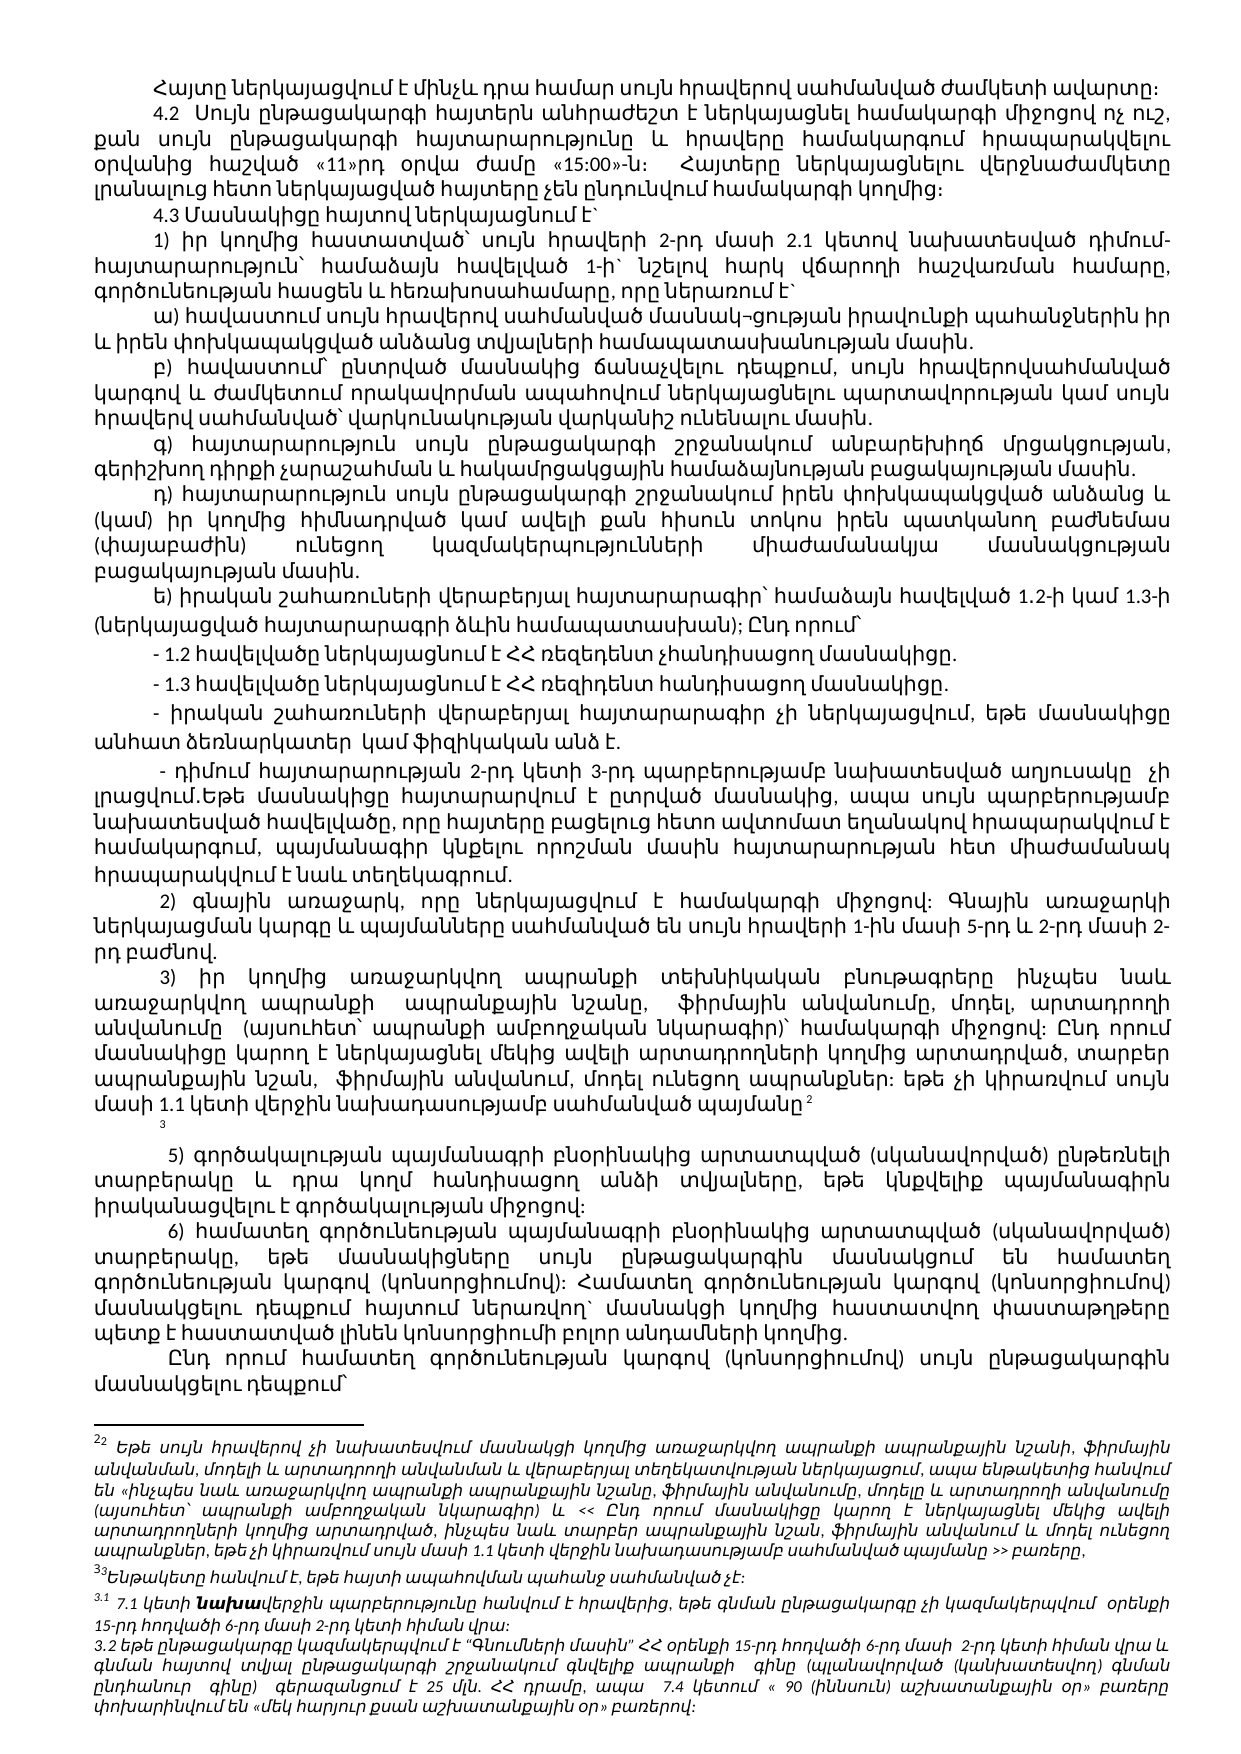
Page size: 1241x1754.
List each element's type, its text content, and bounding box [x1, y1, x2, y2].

text 6) համատեղ գործունեության պայմանագրի բնօրինակից արտատպված (սկանավորված) տարբերակը, եթե մասնակիցները սույն ընթացակարգին մասնակցում են համատեղ գործունեության կարգով (կոնսորցիումով): Համատեղ գործունեության կարգով (կոնսորցիումով) մասնակցելու դեպքում հայտում ներառվող` մասնակցի կողմից հաստատվող փաստաթղթերը պետք է հաստատված լինեն կոնսորցիումի բոլոր անդամների կողմից. [94, 1218, 1171, 1346]
text 1) իր կողմից հաստատված՝ սույն հրավերի 2-րդ մասի 2.1 կետով նախատեսված դիմում-հայտարարություն՝ համաձայն հավելված 1-ի` նշելով հարկ վճարողի հաշվառման համարը, գործունեության հասցեն և հեռախոսահամարը, որը ներառում է` [94, 227, 1171, 304]
text 3 [94, 1117, 1171, 1142]
text - դիմում հայտարարության 2-րդ կետի 3-րդ պարբերությամբ նախատեսված աղյուսակը չի լրացվում․Եթե մասնակիցը հայտարարվում է ըտրված մասնակից, ապա սույն պարբերությամբ նախատեսված հավելվածը, որը հայտերը բացելուց հետո ավտոմատ եղանակով հրապարակվում է համակարգում, պայմանագիր կնքելու որոշման մասին հայտարարության հետ միաժամանակ հրապարակվում է նաև տեղեկագրում. [94, 758, 1171, 888]
text - իրական շահառուների վերաբերյալ հայտարարագիր չի ներկայացվում, եթե մասնակիցը անհատ ձեռնարկատեր կամ ֆիզիկական անձ է. [94, 700, 1171, 754]
text - 1.2 հավելվածը ներկայացնում է ՀՀ ռեզեդենտ չհանդիսացող մասնակիցը. [94, 642, 1171, 667]
text գ) հայտարարություն սույն ընթացակարգի շրջանակում անբարեխիղճ մրցակցության, գերիշխող դիրքի չարաշահման և հակամրցակցային համաձայնության բացակայության մասին. [94, 431, 1171, 482]
text Հայտը ներկայացվում է մինչև դրա համար սույն հրավերով սահմանված ժամկետի ավարտը։ [94, 75, 1171, 100]
text Ընդ որում համատեղ գործունեության կարգով (կոնսորցիումով) սույն ընթացակարգին մասնակցելու դեպքում՝ [94, 1346, 1171, 1396]
text ե) իրական շահառուների վերաբերյալ հայտարարագիր՝ համաձայն հավելված 1․2-ի կամ 1.3-ի (ներկայացված հայտարարագրի ձևին համապատասխան); Ընդ որում՝ [94, 583, 1171, 638]
text բ) հավաստում՝ ընտրված մասնակից ճանաչվելու դեպքում, սույն հրավերովսահմանված կարգով և ժամկետում որակավորման ապահովում ներկայացնելու պարտավորության կամ սույն հրավերվ սահմանված՝ վարկունակության վարկանիշ ունենալու մասին. [94, 354, 1171, 431]
text 5) գործակալության պայմանագրի բնօրինակից արտատպված (սկանավորված) ընթեռնելի տարբերակը և դրա կողմ հանդիսացող անձի տվյալները, եթե կնքվելիք պայմանագիրն իրականացվելու է գործակալության միջոցով: [94, 1142, 1171, 1218]
text 4.3 Մասնակիցը հայտով ներկայացնում է` [94, 202, 1171, 227]
text 3) իր կողմից առաջարկվող ապրանքի տեխնիկական բնութագրերը ինչպես նաև առաջարկվող ապրանքի ապրանքային նշանը, ֆիրմային անվանումը, մոդել, արտադրողի անվանումը (այսուհետ՝ ապրանքի ամբողջական նկարագիր)՝ համակարգի միջոցով: Ընդ որում մասնակիցը կարող է ներկայացնել մեկից ավելի արտադրողների կողմից արտադրված, տարբեր ապրանքային նշան, ֆիրմային անվանում, մոդել ունեցող ապրանքներ: եթե չի կիրառվում սույն մասի 1.1 կետի վերջին նախադասությամբ սահմանված պայմանը 2 [94, 964, 1171, 1117]
text դ) հայտարարություն սույն ընթացակարգի շրջանակում իրեն փոխկապակցված անձանց և (կամ) իր կողմից հիմնադրված կամ ավելի քան հիսուն տոկոս իրեն պատկանող բաժնեմաս (փայաբաժին) ունեցող կազմակերպությունների միաժամանակյա մասնակցության բացակայության մասին. [94, 482, 1171, 583]
text ա) հավաստում սույն հրավերով սահմանված մասնակ¬ցության իրավունքի պահանջներին իր և իրեն փոխկապակցված անձանց տվյալների համապատասխանության մասին. [94, 304, 1171, 354]
text 2) գնային առաջարկ, որը ներկայացվում է համակարգի միջոցով: Գնային առաջարկի ներկայացման կարգը և պայմանները սահմանված են սույն հրավերի 1-ին մասի 5-րդ և 2-րդ մասի 2-րդ բաժնով. [94, 888, 1171, 964]
text 4.2 Սույն ընթացակարգի հայտերն անհրաժեշտ է ներկայացնել համակարգի միջոցով ոչ ուշ, քան սույն ընթացակարգի հայտարարությունը և հրավերը համակարգում հրապարակվելու օրվանից հաշված «11»րդ օրվա ժամը «15:00»-ն։ Հայտերը ներկայացնելու վերջնաժամկետը լրանալուց հետո ներկայացված հայտերը չեն ընդունվում համակարգի կողմից։ [94, 100, 1171, 202]
text - 1.3 հավելվածը ներկայացնում է ՀՀ ռեզիդենտ հանդիսացող մասնակիցը. [94, 671, 1171, 696]
